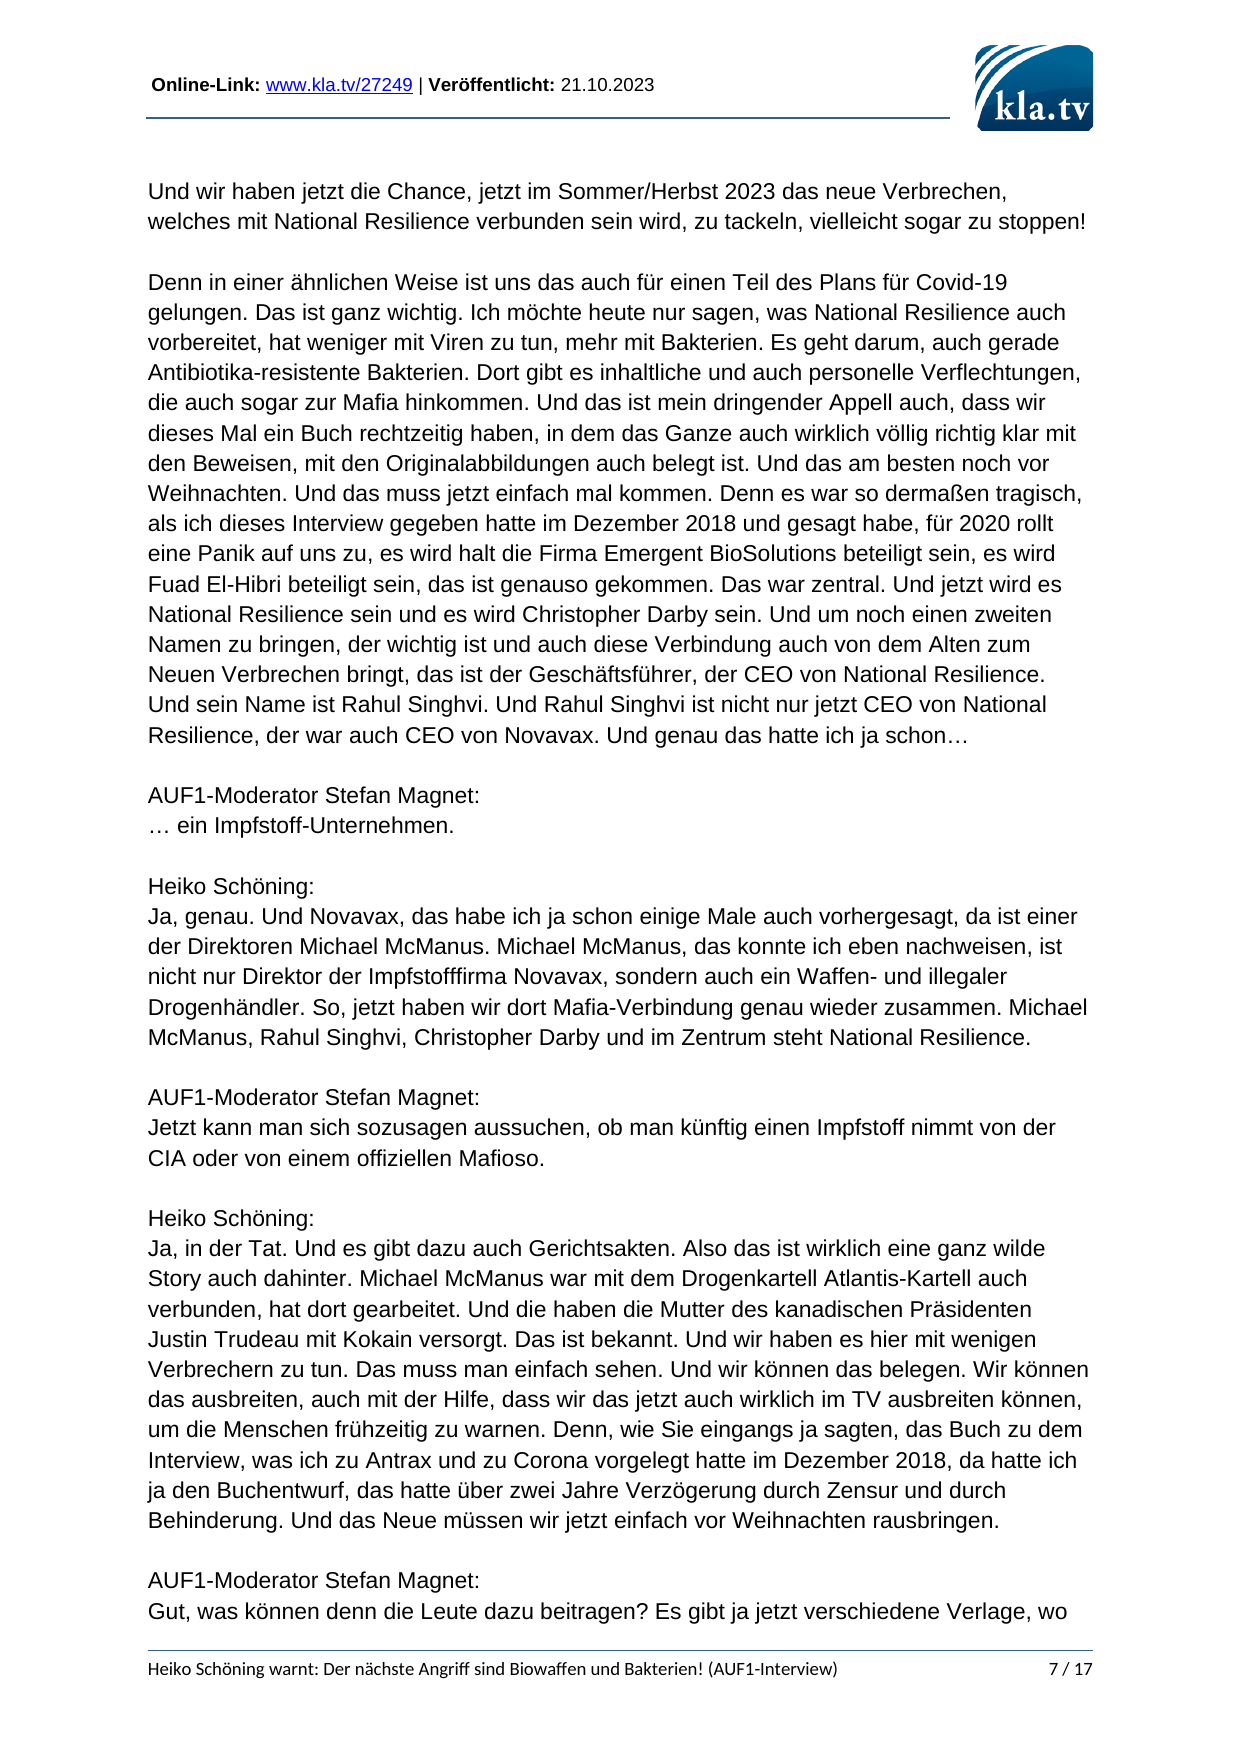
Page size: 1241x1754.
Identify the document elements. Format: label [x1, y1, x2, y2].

text [148, 148, 1093, 1624]
